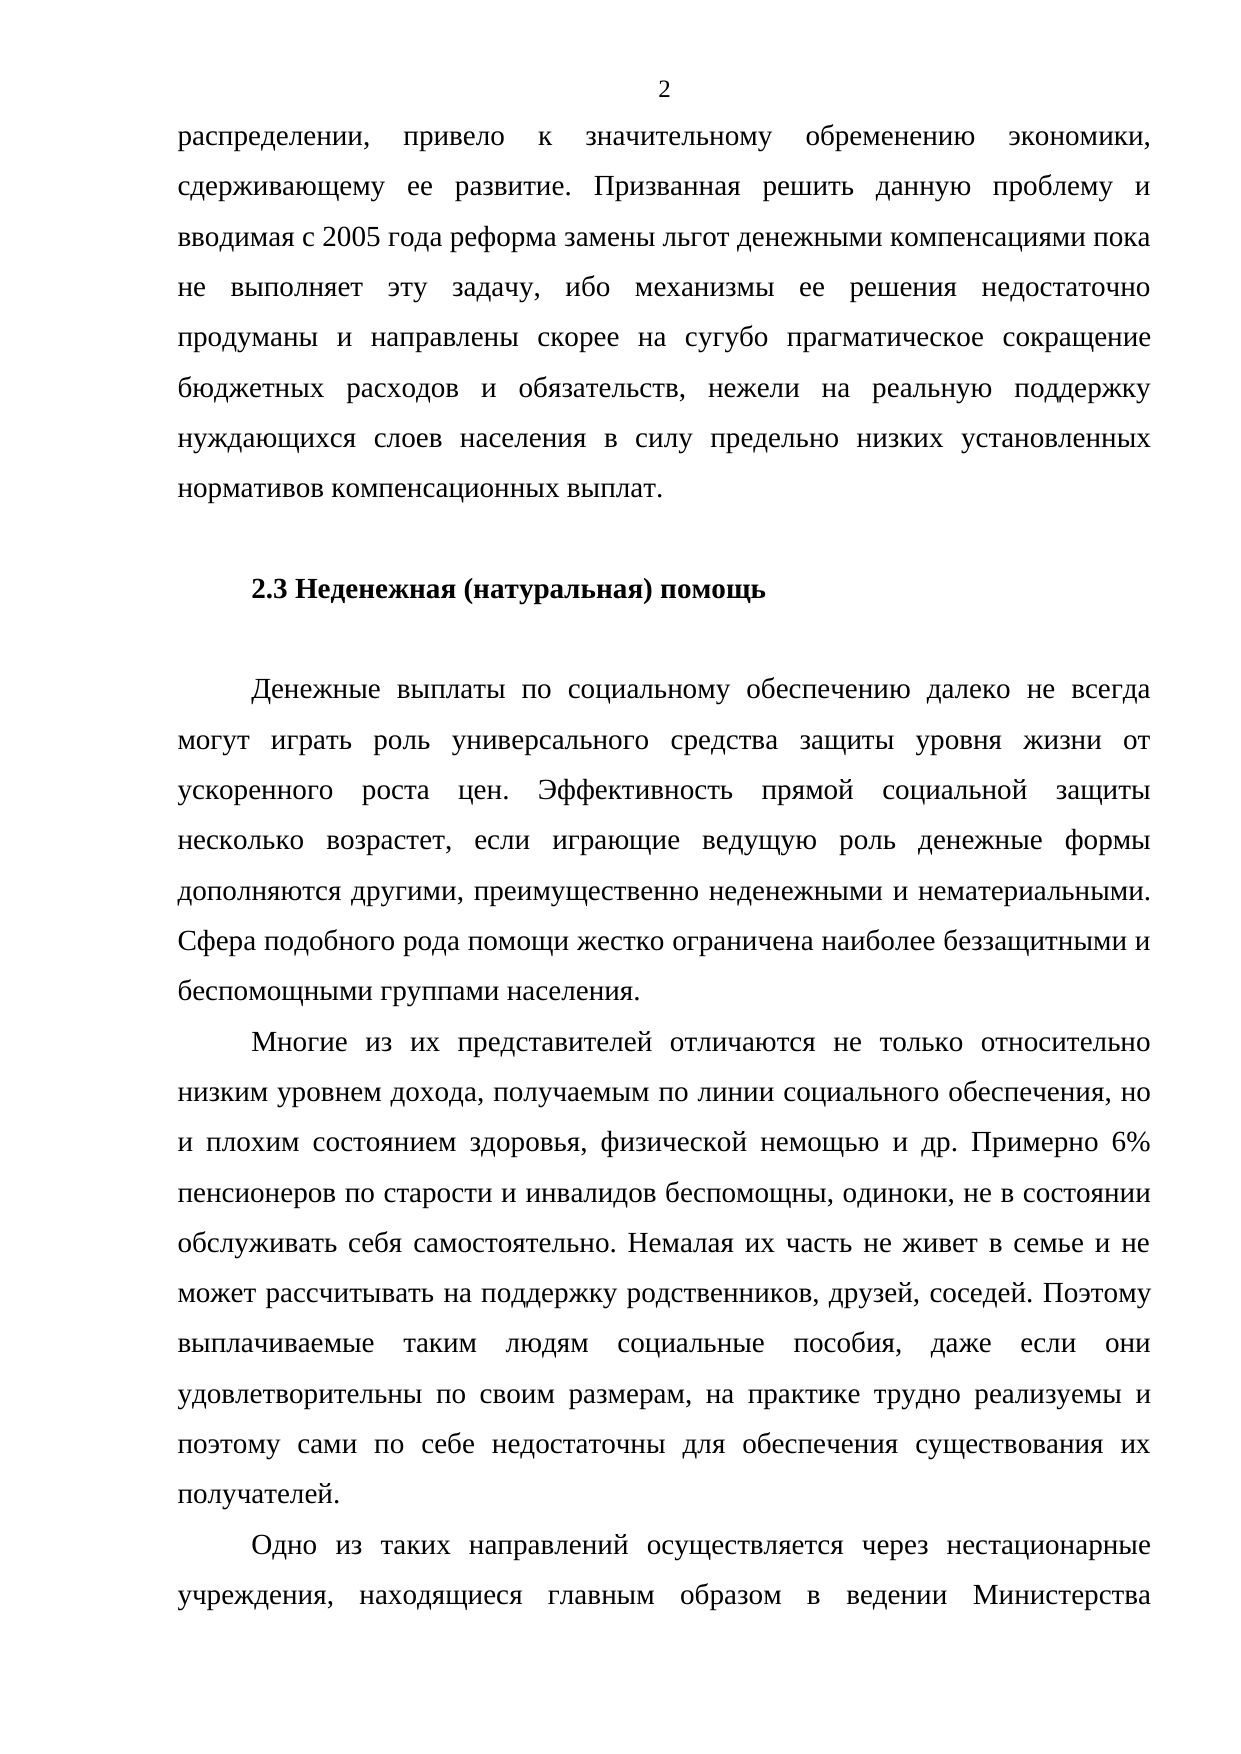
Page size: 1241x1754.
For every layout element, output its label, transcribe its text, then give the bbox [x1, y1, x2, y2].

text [177, 118, 1152, 504]
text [177, 1527, 1152, 1611]
text Денежные выплаты по социальному обеспечению далеко не всегда могут играть роль универсального средства защиты уровня жизни от ускоренного роста цен. Эффективность прямой социальной защиты несколько возрастет, если играющие ведущую роль денежные формы дополняются другими, преимущественно неденежными и нематериальными. Сфера подобного рода помощи жестко ограничена наиболее беззащитными и беспомощными группами населения. [177, 672, 1152, 1007]
text 2.3 Неденежная (натуральная) помощь [177, 571, 1152, 604]
text Многие из их представителей отличаются не только относительно низким уровнем дохода, получаемым по линии социального обеспечения, но и плохим состоянием здоровья, физической немощью и др. Примерно 6% пенсионеров по старости и инвалидов беспомощны, одиноки, не в состоянии обслуживать себя самостоятельно. Немалая их часть не живет в семье и не может рассчитывать на поддержку родственников, друзей, соседей. Поэтому выплачиваемые таким людям социальные пособия, даже если они удовлетворительны по своим размерам, на практике трудно реализуемы и поэтому сами по себе недостаточны для обеспечения существования их получателей. [177, 1024, 1152, 1510]
